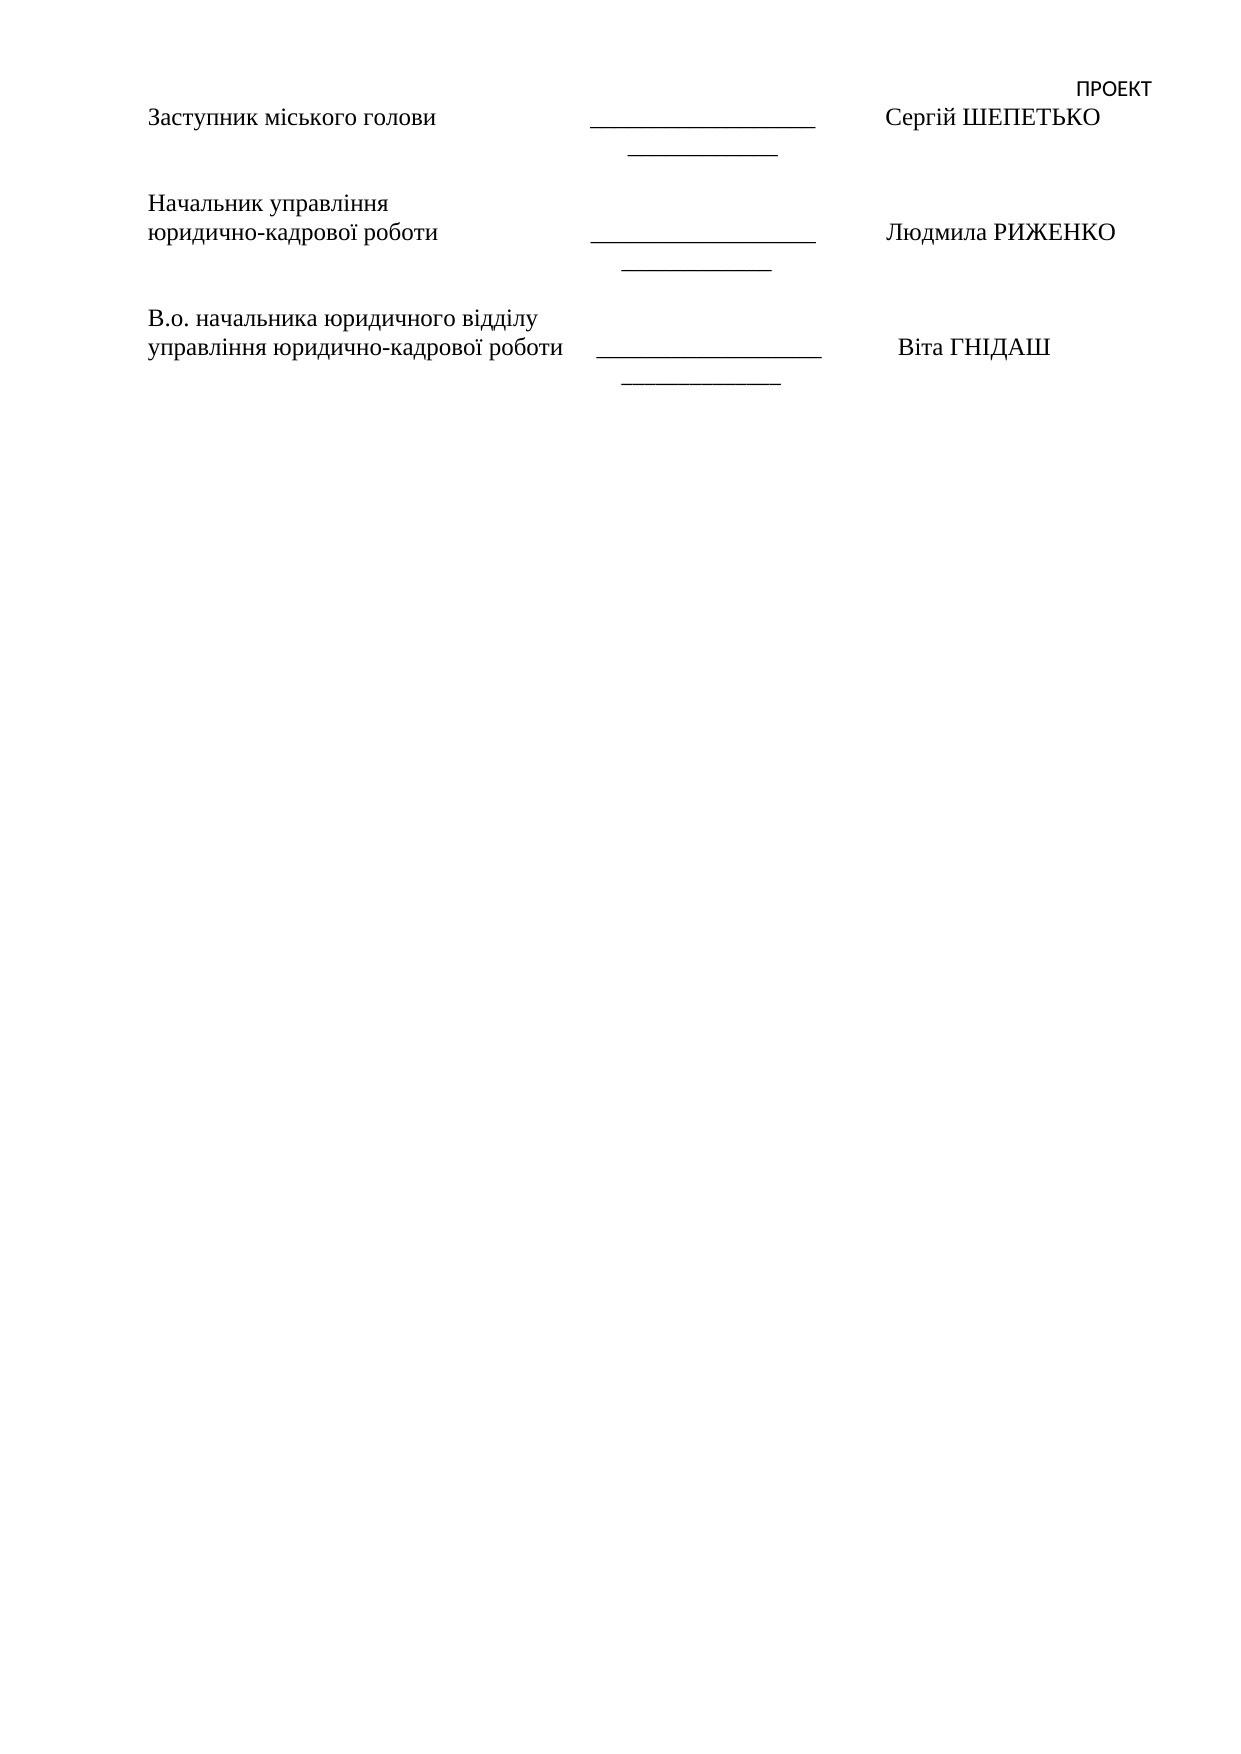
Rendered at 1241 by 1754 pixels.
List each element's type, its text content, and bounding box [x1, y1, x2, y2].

text Заступник міського голови __________________ Сергій ШЕПЕТЬКО [148, 102, 1152, 131]
text ____________ [516, 246, 1152, 274]
text ____________ [590, 131, 1152, 159]
text юридично-кадрової роботи __________________ Людмила РИЖЕНКО [148, 217, 1152, 246]
text В.о. начальника юридичного відділу [148, 303, 1152, 332]
text ______________ [148, 361, 1152, 388]
text Начальник управління [148, 188, 1152, 217]
text управління юридично-кадрової роботи __________________ Віта ГНІДАШ [148, 332, 1152, 361]
